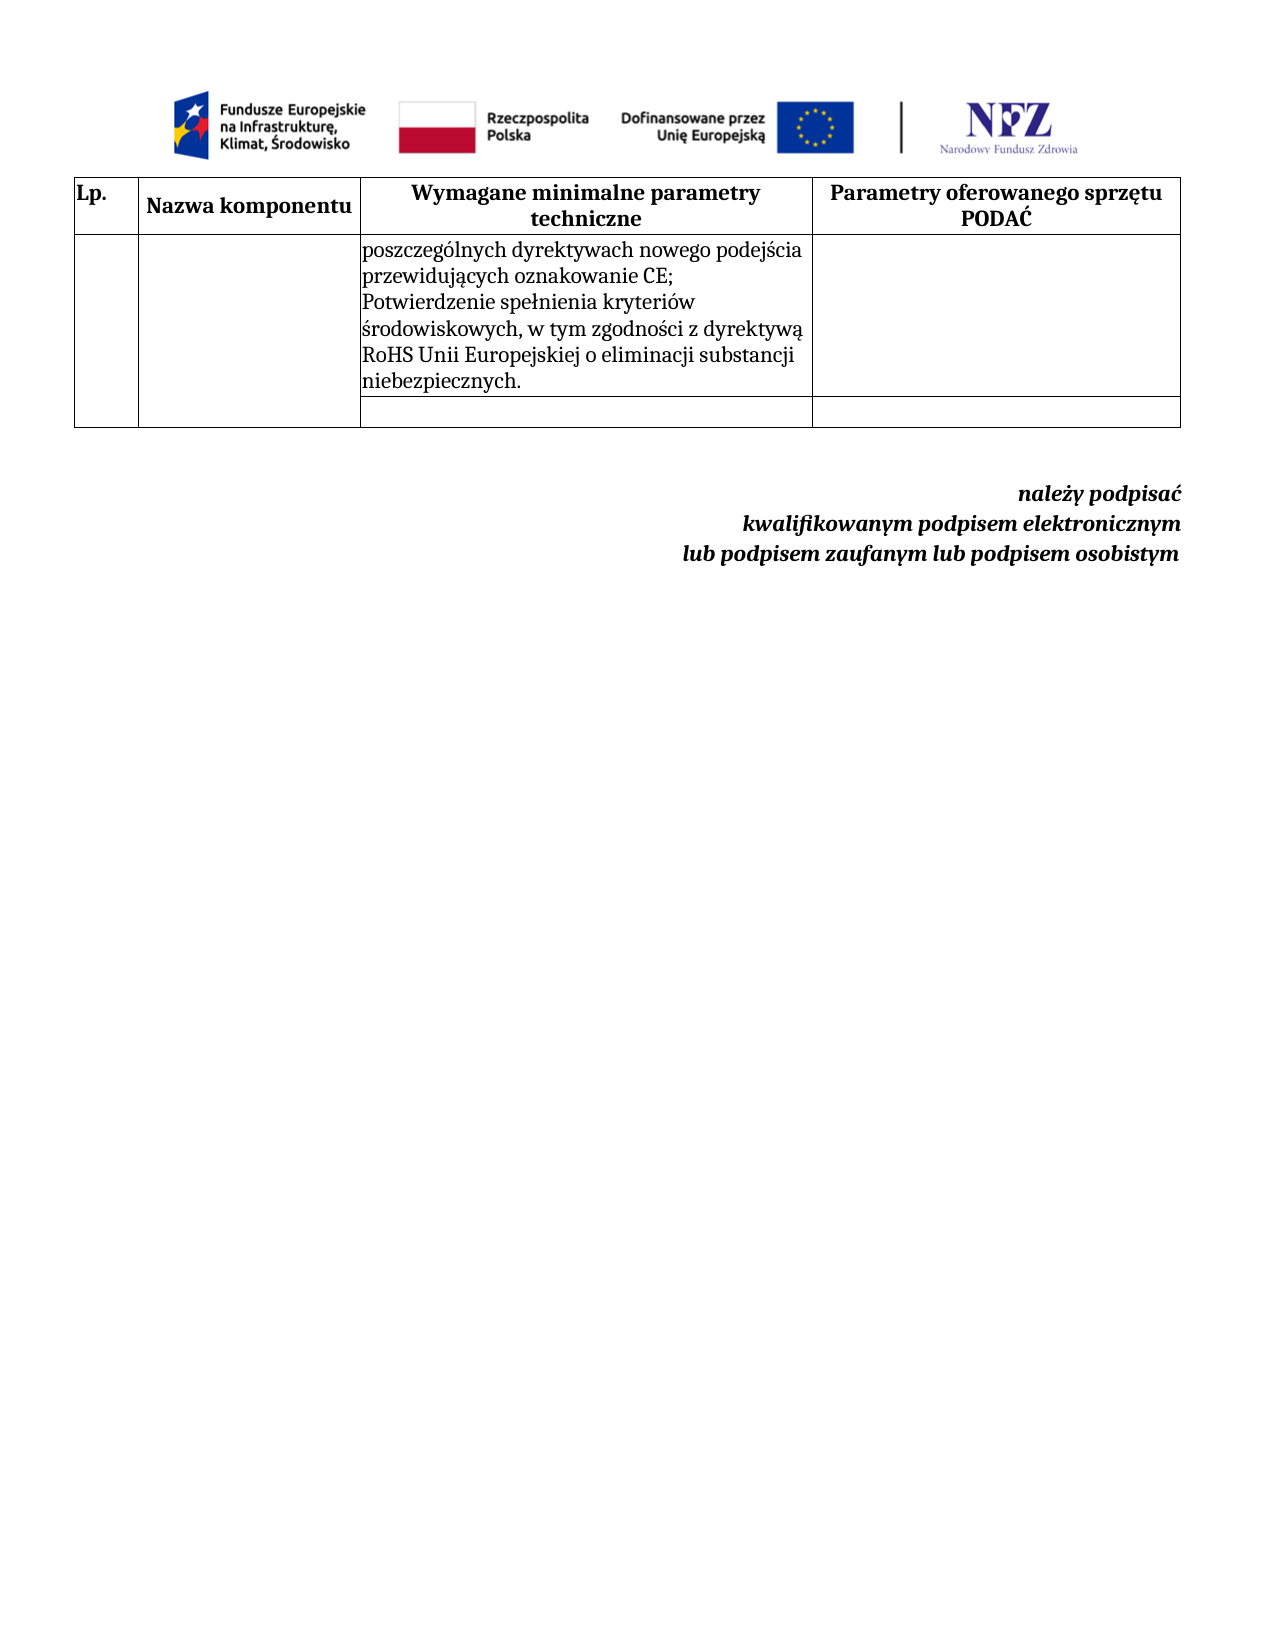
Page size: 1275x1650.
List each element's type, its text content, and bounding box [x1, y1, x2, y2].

picture [157, 75, 1098, 177]
table_cell [813, 397, 1180, 427]
text lub podpisem zaufanym lub podpisem osobistym [74, 541, 1181, 567]
table_cell [361, 397, 812, 427]
text należy podpisać [74, 480, 1181, 507]
table_header Wymagane minimalne parametry techniczne [361, 178, 812, 234]
text kwalifikowanym podpisem elektronicznym [74, 511, 1181, 537]
table_header Nazwa komponentu [139, 178, 360, 234]
table_header Parametry oferowanego sprzętu PODAĆ [813, 178, 1180, 234]
table_cell [813, 235, 1180, 396]
table_header Lp. [75, 178, 138, 234]
